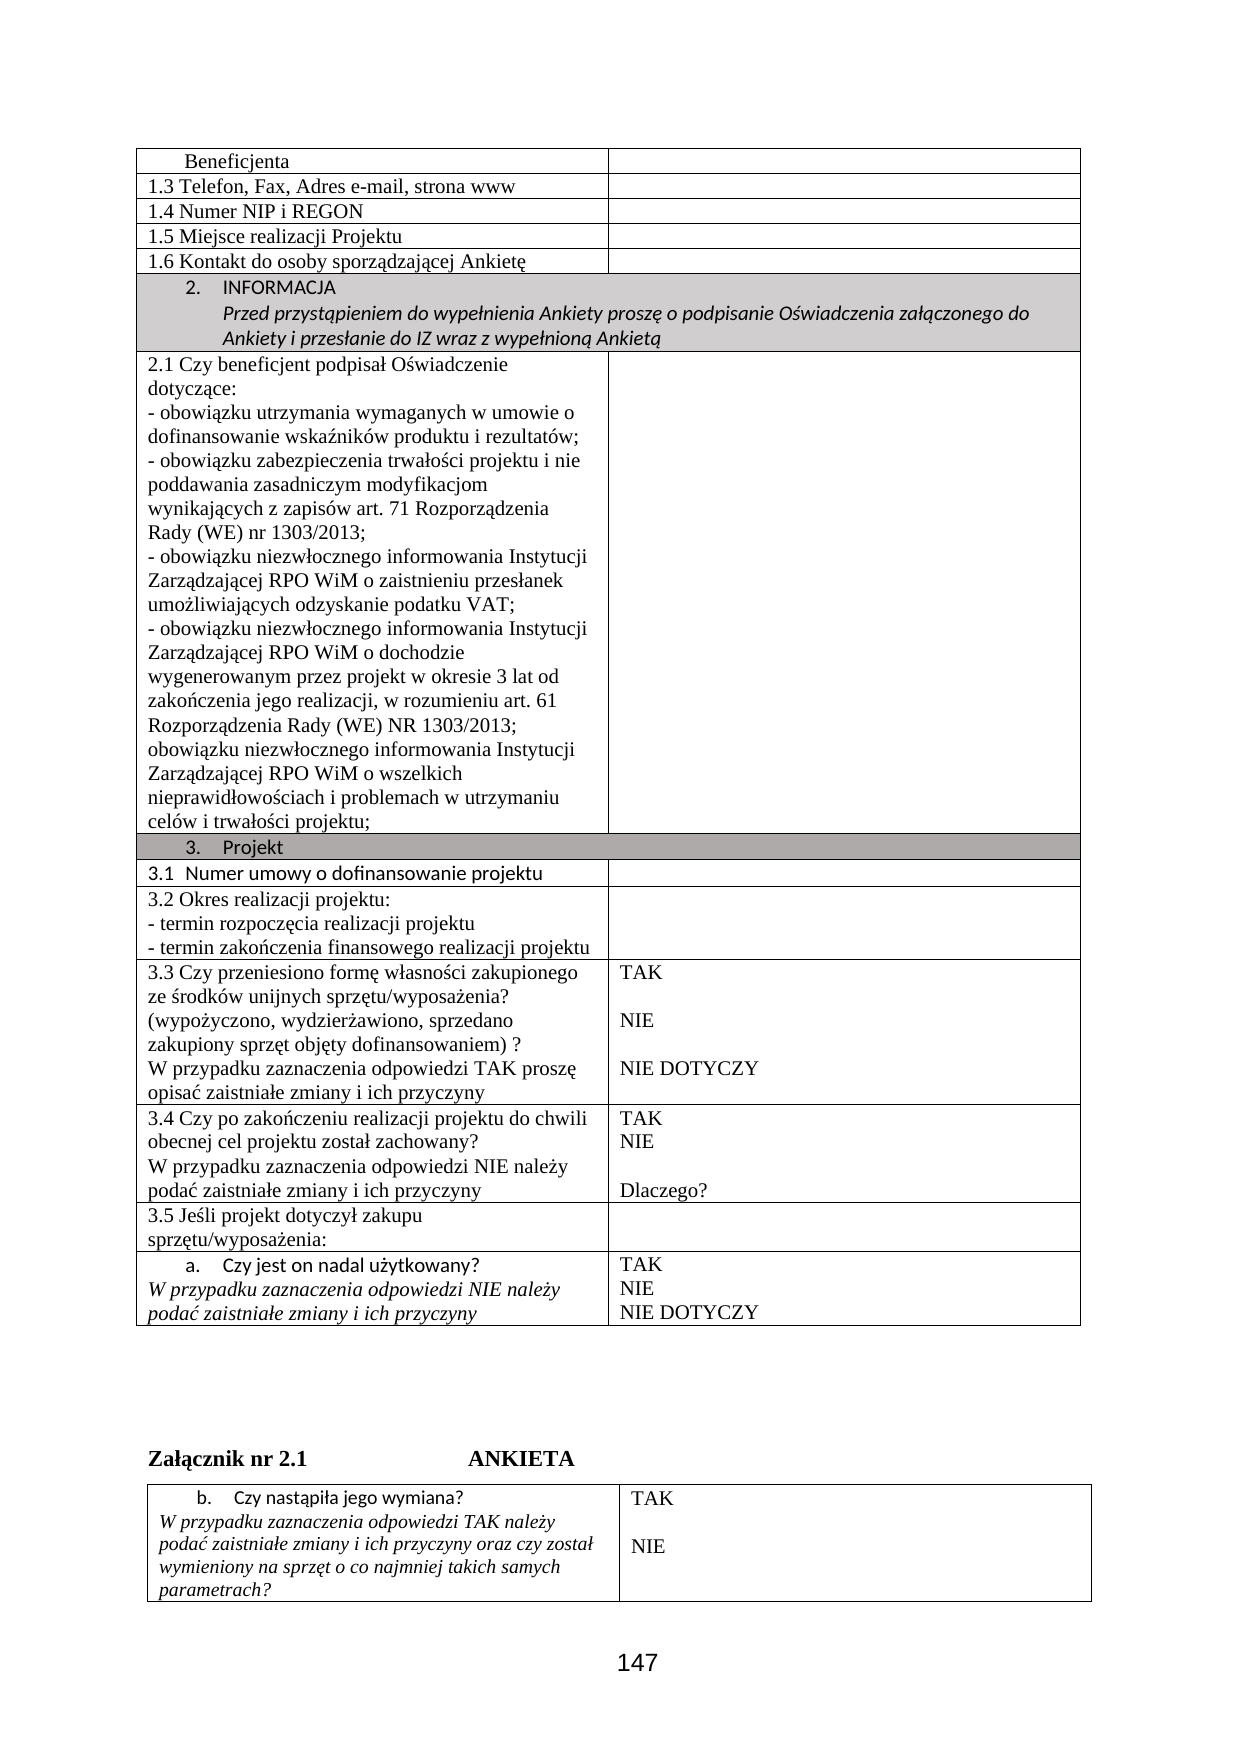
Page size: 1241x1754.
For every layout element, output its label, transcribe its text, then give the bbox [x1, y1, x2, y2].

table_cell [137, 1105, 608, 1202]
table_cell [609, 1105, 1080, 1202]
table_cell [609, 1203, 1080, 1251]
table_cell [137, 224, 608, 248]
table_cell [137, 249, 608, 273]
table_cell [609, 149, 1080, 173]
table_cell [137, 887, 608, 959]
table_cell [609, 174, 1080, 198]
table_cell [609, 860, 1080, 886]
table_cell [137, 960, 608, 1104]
text Załącznik nr 2.1 ANKIETA [148, 1445, 1125, 1471]
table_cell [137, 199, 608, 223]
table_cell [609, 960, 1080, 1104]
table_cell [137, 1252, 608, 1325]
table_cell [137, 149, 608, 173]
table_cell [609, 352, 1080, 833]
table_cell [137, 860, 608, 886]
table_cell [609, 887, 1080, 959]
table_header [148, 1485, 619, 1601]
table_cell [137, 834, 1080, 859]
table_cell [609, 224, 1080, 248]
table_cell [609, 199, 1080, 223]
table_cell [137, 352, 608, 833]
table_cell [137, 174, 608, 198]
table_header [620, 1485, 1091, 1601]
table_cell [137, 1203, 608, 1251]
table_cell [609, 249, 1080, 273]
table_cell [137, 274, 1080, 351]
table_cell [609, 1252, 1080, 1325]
